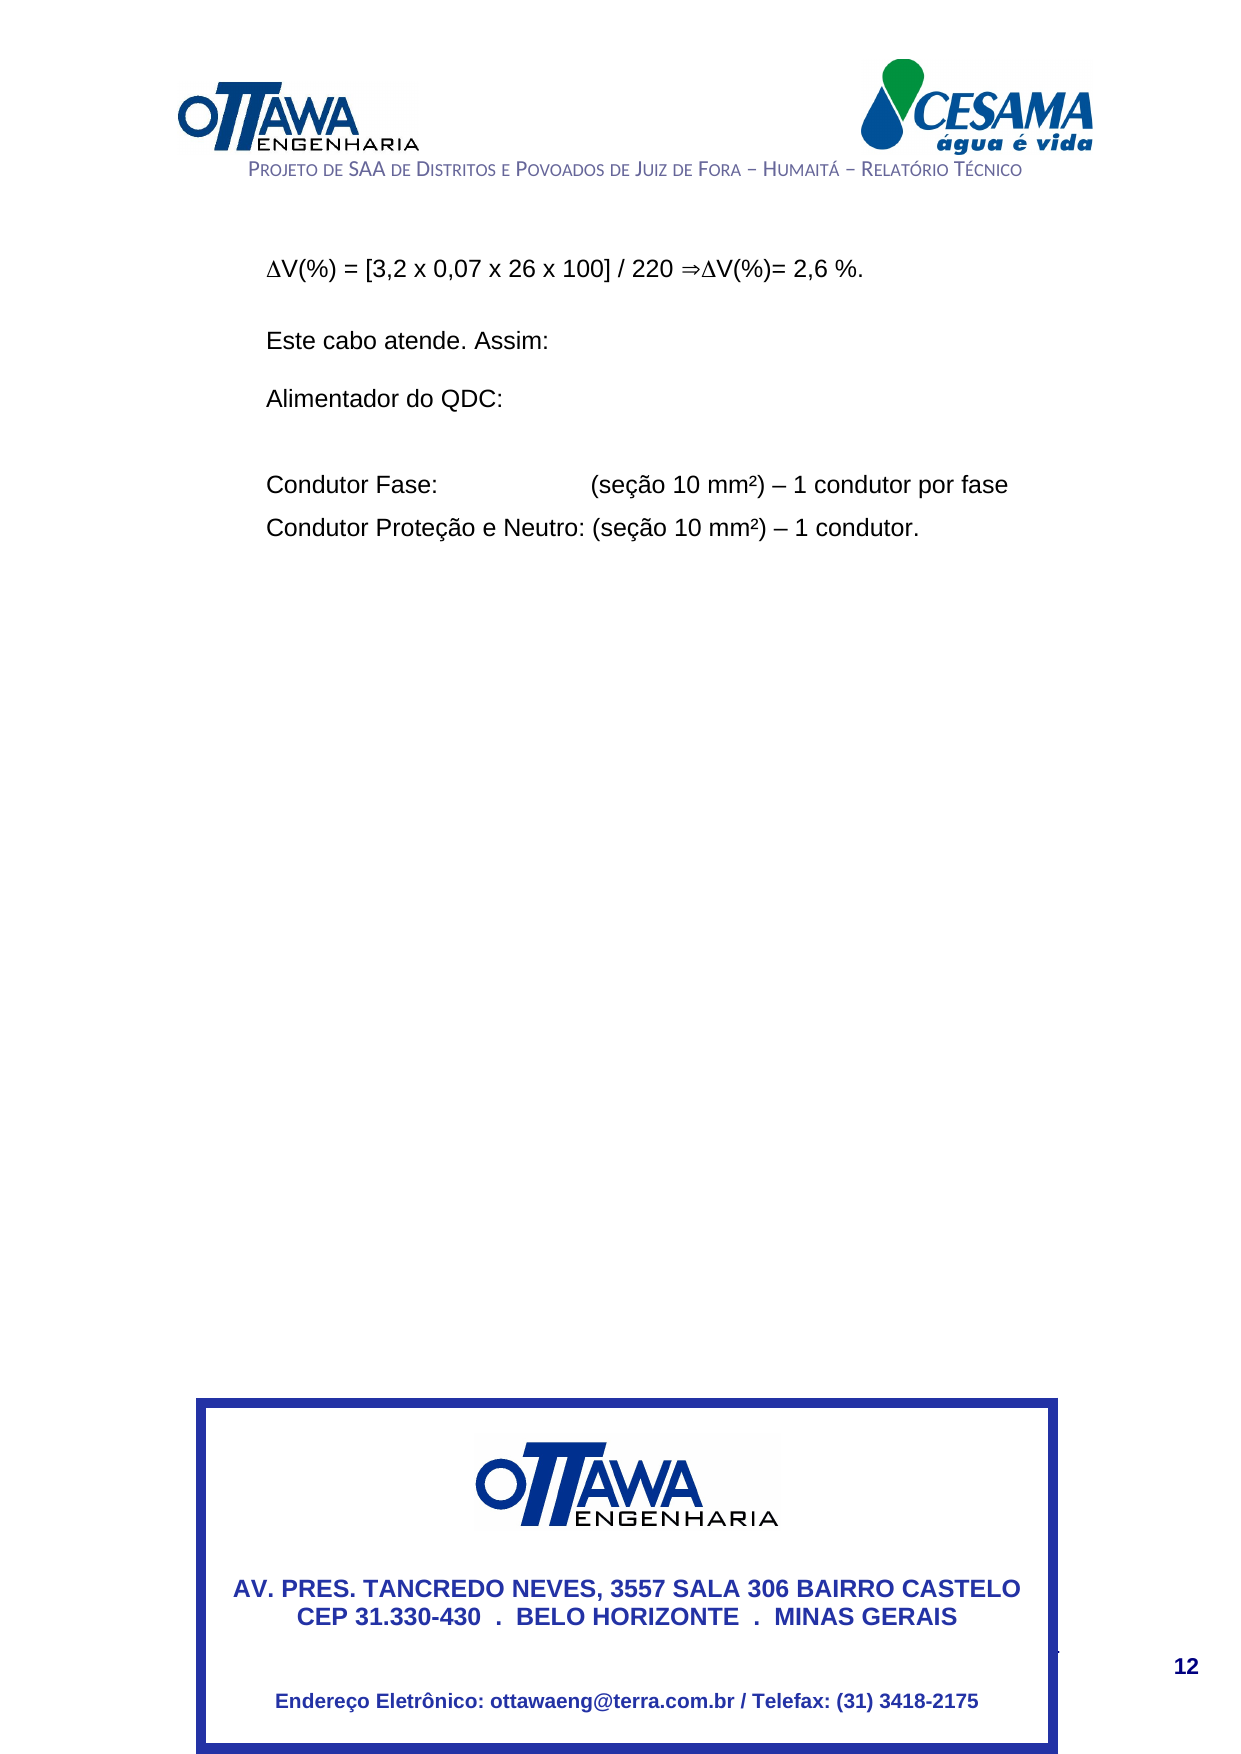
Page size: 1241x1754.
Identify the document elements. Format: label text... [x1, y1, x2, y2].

picture [861, 59, 1093, 155]
picture [177, 81, 420, 155]
text Condutor Fase: (seção 10 mm²) – 1 condutor por fase [266, 470, 1102, 499]
text Este cabo atende. Assim: [266, 326, 1098, 355]
picture [474, 1433, 781, 1531]
text Condutor Proteção e Neutro: (seção 10 mm²) – 1 condutor. [266, 513, 1102, 542]
text V(%) = [3,2 x 0,07 x 26 x 100] / 220 V(%)= 2,6 %. [266, 254, 1098, 283]
text Alimentador do QDC: [266, 384, 1092, 412]
